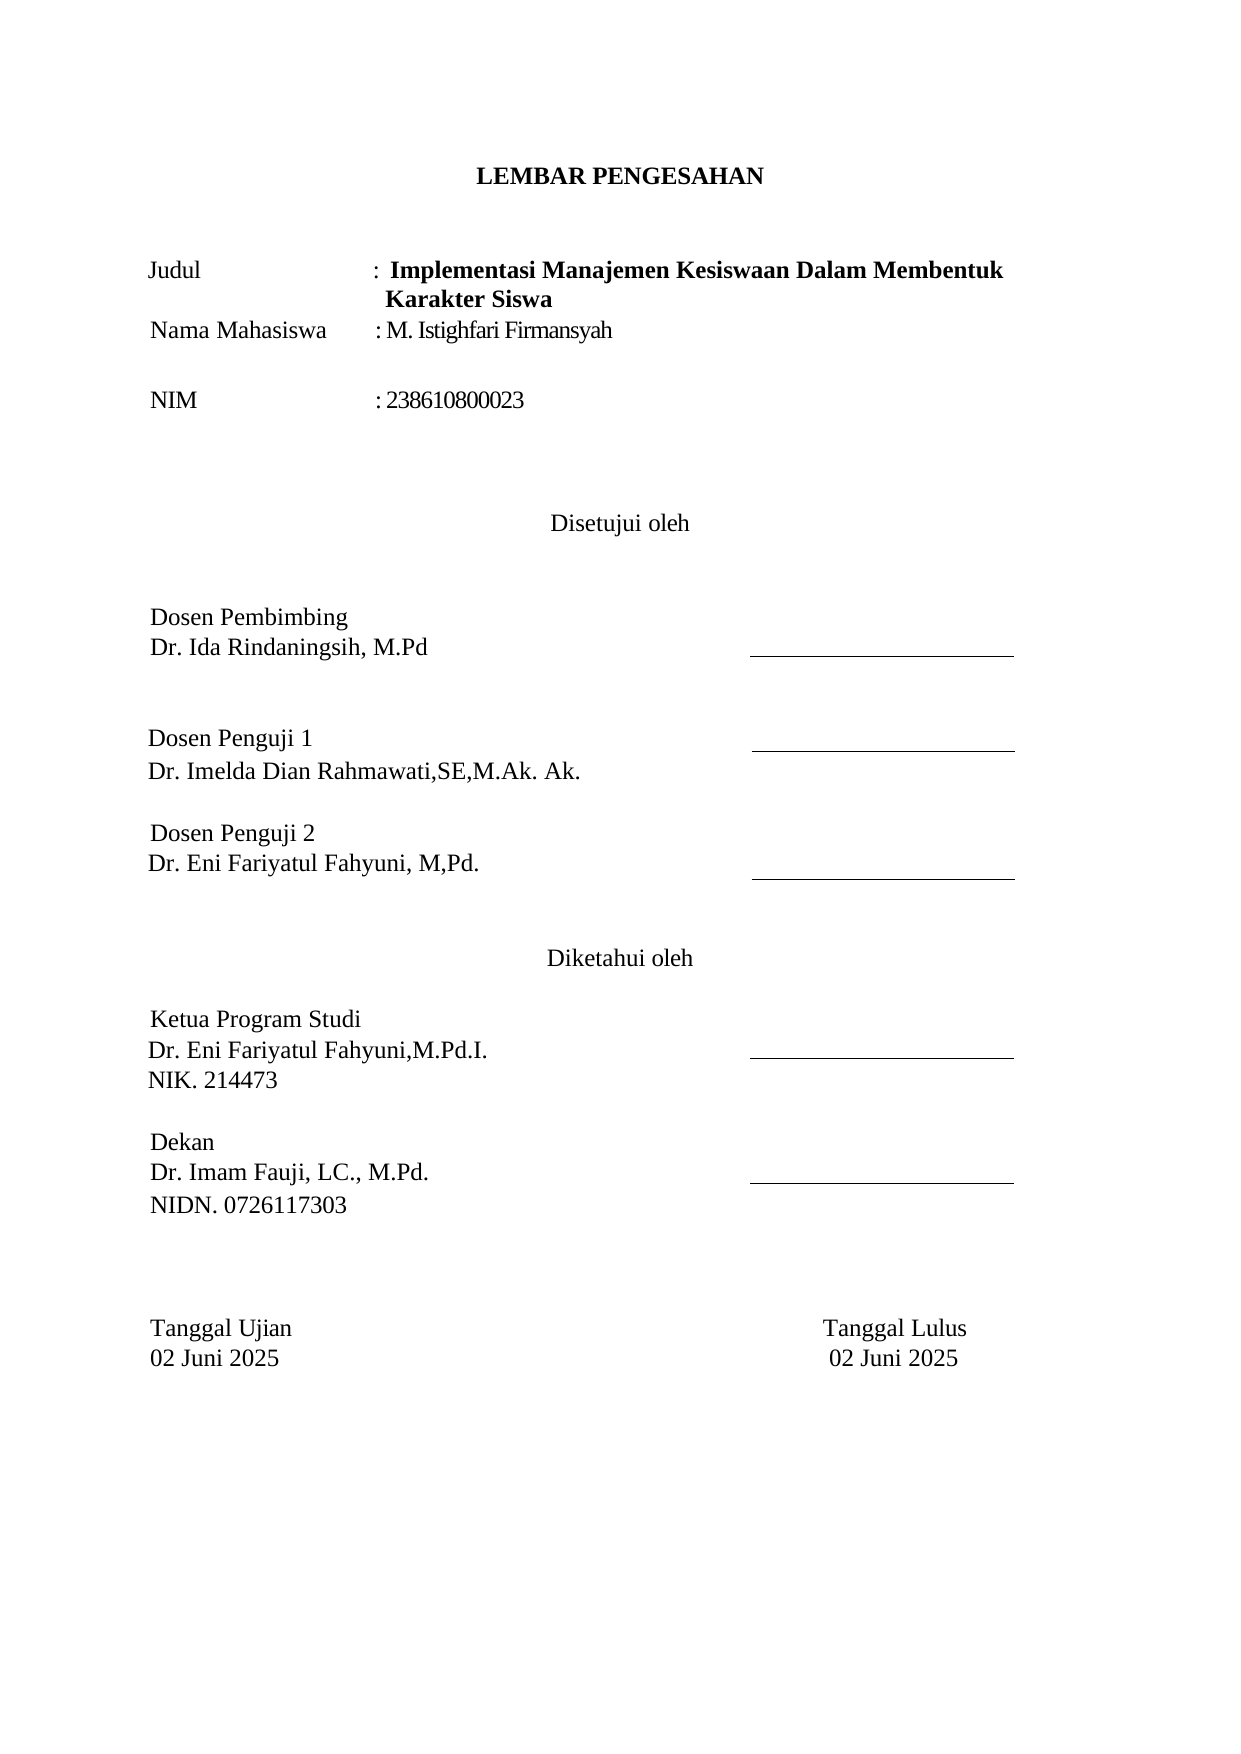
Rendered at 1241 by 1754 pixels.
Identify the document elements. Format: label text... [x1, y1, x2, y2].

text NIM : 238610800023 [150, 385, 1093, 413]
text Tanggal Ujian Tanggal Lulus [150, 1313, 1093, 1341]
text Dekan [150, 1127, 1093, 1156]
text LEMBAR PENGESAHAN [148, 161, 1092, 190]
text NIDN. 0726117303 [150, 1190, 461, 1218]
text Dr. Imelda Dian Rahmawati,SE,M.Ak. Ak. [148, 756, 597, 785]
text 02 Juni 2025 02 Juni 2025 [150, 1343, 1093, 1372]
text Diketahui oleh [148, 943, 1093, 972]
text Nama Mahasiswa : M. Istighfari Firmansyah [150, 315, 1093, 344]
text Dr. Eni Fariyatul Fahyuni,M.Pd.I. [148, 1035, 541, 1063]
text Dr. Eni Fariyatul Fahyuni, M,Pd. [148, 848, 494, 877]
text Judul : Implementasi Manajemen Kesiswaan Dalam Membentuk Karakter Siswa [148, 256, 1093, 313]
text NIK. 214473 [148, 1065, 541, 1094]
text Ketua Program Studi [150, 1004, 541, 1033]
text Dosen Pembimbing [150, 602, 447, 631]
text Disetujui oleh [148, 508, 1093, 536]
text Dosen Penguji 2 [150, 818, 1093, 846]
text Dr. Imam Fauji, LC., M.Pd. [150, 1157, 461, 1186]
text Dosen Penguji 1 [148, 723, 1093, 752]
text Dr. Ida Rindaningsih, M.Pd [150, 632, 1093, 661]
